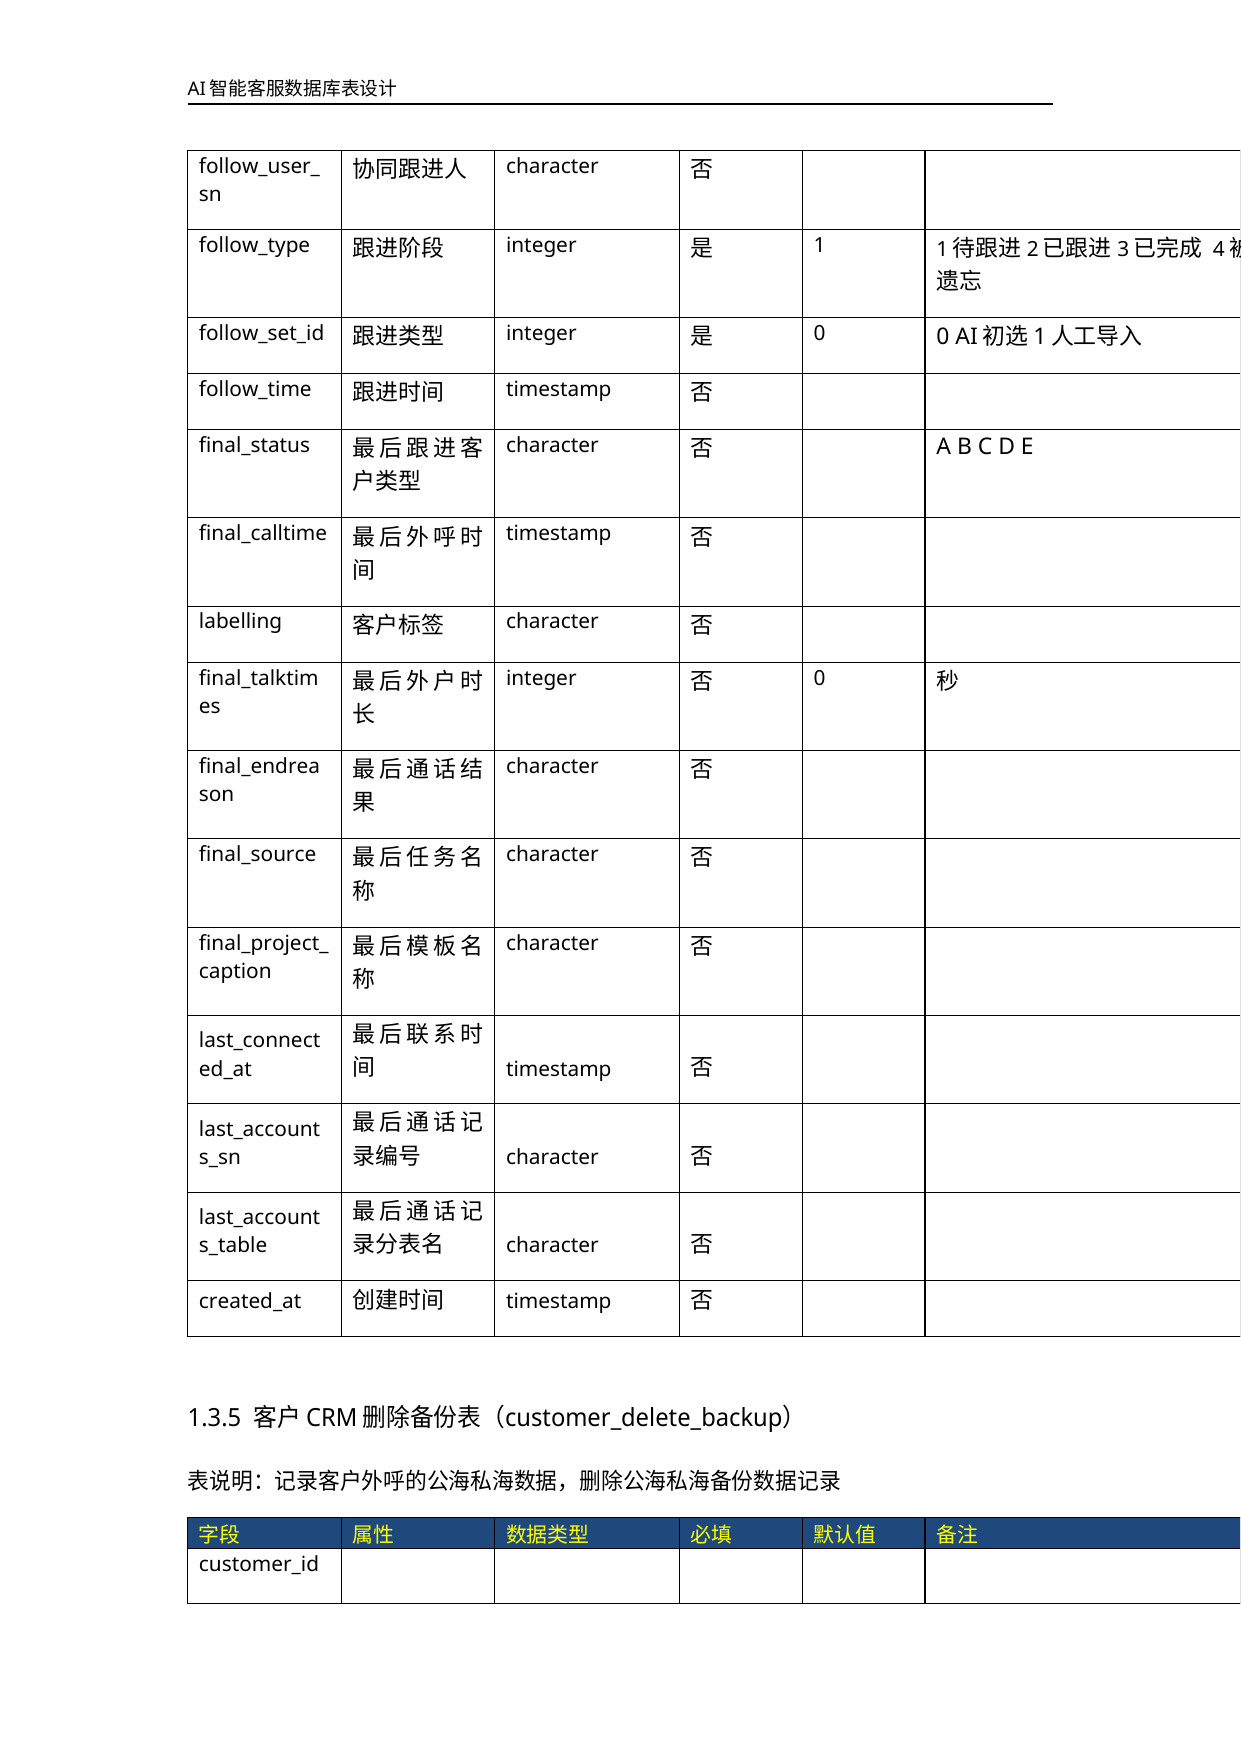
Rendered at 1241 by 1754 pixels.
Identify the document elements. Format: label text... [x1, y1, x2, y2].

subtitle 1.3.5 客户CRM删除备份表（customer_delete_backup） [187, 1397, 1053, 1433]
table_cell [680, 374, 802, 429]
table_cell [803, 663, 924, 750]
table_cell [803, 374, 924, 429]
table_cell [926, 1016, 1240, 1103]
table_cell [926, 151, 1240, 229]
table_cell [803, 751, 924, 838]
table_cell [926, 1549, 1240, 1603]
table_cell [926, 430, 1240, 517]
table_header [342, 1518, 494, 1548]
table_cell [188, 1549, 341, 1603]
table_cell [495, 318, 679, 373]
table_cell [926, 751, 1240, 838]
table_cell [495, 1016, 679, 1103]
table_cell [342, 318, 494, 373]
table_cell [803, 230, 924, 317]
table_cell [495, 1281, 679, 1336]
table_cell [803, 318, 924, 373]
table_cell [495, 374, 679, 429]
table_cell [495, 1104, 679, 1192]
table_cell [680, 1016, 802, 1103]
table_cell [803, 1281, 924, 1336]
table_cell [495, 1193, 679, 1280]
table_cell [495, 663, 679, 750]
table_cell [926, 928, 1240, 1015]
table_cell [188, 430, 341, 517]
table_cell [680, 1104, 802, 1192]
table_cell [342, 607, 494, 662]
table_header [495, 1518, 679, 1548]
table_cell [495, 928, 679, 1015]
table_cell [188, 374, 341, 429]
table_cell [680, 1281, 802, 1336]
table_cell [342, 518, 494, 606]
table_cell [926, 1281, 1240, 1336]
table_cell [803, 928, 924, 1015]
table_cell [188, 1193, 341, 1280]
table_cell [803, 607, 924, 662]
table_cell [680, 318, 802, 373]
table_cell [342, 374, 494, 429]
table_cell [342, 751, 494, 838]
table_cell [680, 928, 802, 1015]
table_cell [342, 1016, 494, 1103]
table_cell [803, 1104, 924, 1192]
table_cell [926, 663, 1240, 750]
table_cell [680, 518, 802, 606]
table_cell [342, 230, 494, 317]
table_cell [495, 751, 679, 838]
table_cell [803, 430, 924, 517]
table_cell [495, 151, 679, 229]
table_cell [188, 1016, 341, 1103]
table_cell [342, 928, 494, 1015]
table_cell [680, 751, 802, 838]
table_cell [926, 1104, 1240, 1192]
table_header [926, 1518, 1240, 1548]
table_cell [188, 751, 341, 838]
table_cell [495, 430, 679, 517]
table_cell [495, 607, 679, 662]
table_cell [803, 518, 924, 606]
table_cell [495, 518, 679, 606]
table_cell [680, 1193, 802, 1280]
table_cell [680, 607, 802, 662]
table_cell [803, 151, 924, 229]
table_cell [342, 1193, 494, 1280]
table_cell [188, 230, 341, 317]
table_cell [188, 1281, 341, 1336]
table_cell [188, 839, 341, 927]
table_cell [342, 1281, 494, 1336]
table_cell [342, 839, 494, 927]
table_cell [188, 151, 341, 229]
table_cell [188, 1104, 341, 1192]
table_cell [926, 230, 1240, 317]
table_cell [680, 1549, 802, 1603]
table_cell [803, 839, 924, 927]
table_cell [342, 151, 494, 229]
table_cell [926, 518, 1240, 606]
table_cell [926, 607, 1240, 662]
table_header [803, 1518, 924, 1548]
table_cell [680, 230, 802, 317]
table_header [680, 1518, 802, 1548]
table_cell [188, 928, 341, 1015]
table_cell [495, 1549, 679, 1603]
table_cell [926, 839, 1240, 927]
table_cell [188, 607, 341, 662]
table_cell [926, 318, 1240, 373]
text 表说明：记录客户外呼的公海私海数据，删除公海私海备份数据记录 [187, 1463, 1053, 1496]
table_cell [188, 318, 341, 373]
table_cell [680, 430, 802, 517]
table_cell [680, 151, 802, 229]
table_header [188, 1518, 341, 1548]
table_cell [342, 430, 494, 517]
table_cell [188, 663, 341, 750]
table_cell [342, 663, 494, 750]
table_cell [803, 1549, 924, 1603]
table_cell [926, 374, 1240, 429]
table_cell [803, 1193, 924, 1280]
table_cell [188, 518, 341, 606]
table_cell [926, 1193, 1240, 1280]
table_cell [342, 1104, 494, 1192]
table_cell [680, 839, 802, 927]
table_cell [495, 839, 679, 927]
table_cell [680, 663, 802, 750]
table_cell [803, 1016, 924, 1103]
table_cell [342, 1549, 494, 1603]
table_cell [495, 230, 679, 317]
